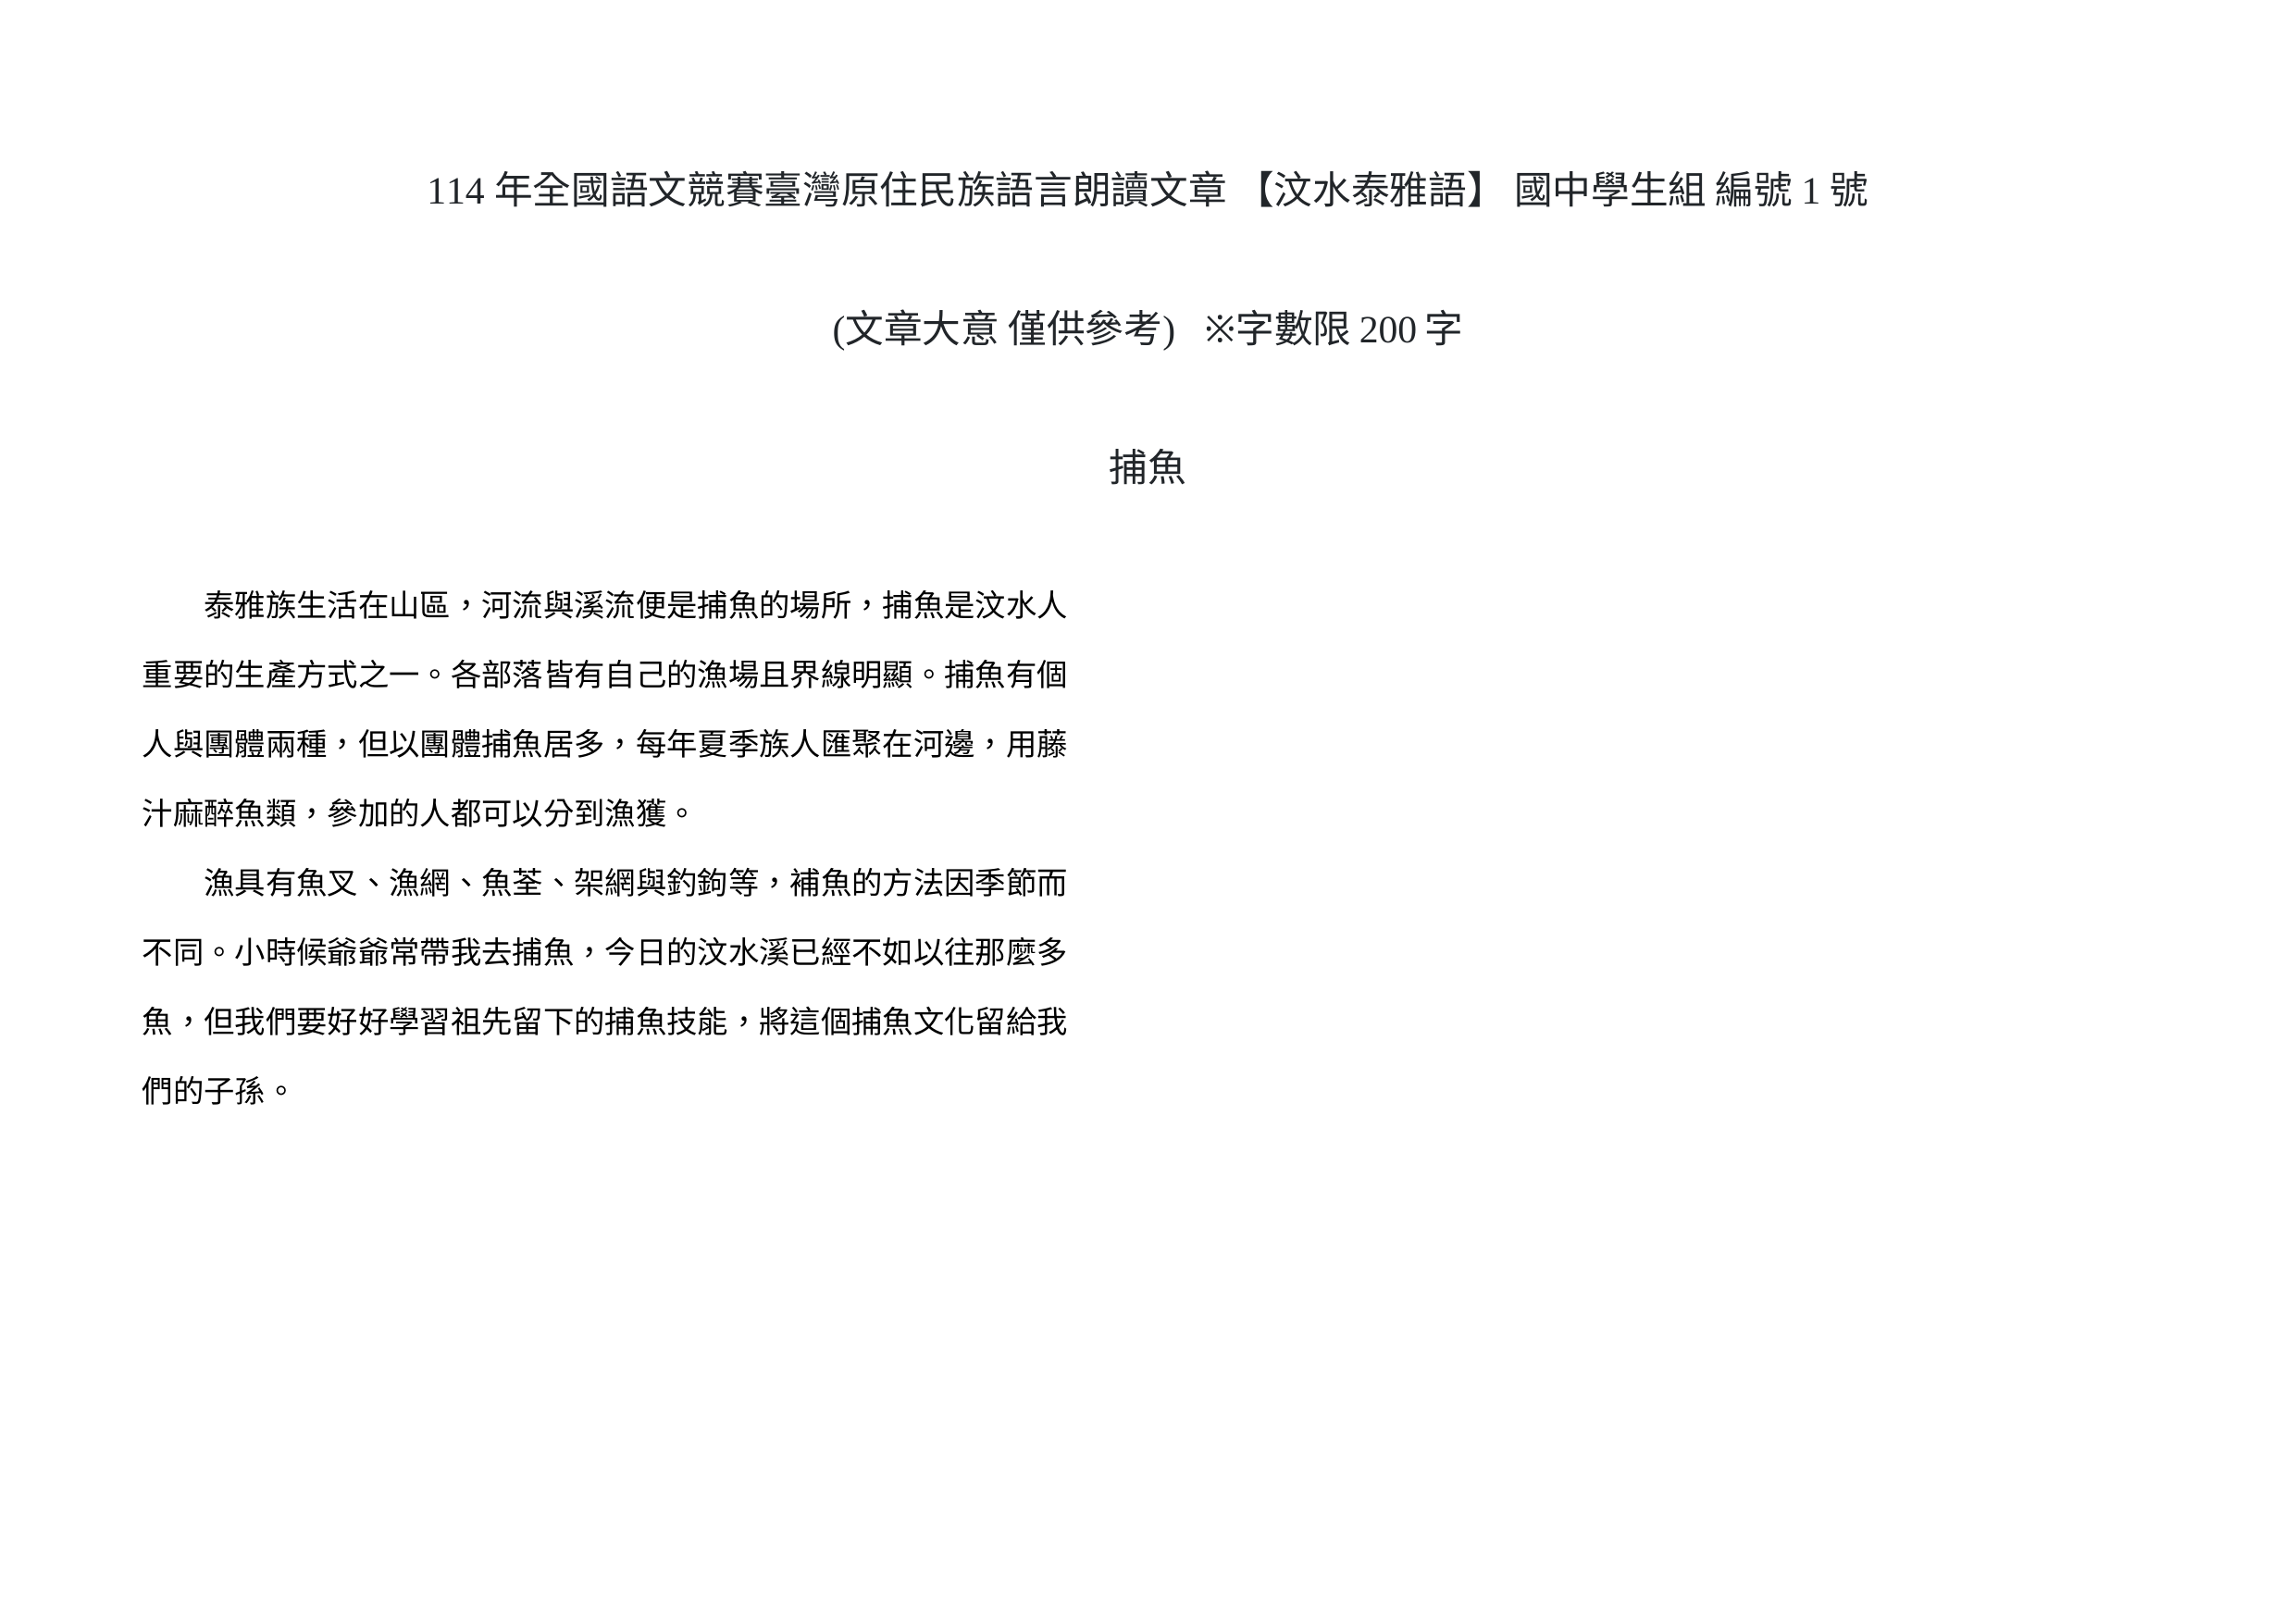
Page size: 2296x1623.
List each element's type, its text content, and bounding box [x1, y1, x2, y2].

text 捕魚 [142, 429, 2153, 499]
text (文章大意 僅供參考) ※字數限200字 [142, 291, 2153, 360]
text 114 年全國語文競賽臺灣原住民族語言朗讀文章 【汶水泰雅語】 國中學生組 編號 1 號 [142, 152, 2153, 221]
text 漁具有魚叉、漁網、魚荃、架網與釣鉤等，補魚的方法因季節而不同。小時候爺爺常帶我去捕魚，今日的汶水溪已經不如以往那麼多魚，但我們要好好學習祖先留下的捕魚技能，將這個捕魚文化留給我們的子孫。 [142, 846, 1090, 1123]
text 泰雅族生活在山區，河流與溪流便是捕魚的場所，捕魚是汶水人重要的生產方式之一。各部落皆有自己的漁場且界線明顯。捕魚有個人與團體兩種，但以團體捕魚居多，每年夏季族人匯聚在河邊，用藤汁麻醉魚類，參加的人都可以分到漁獲。 [142, 568, 1090, 846]
